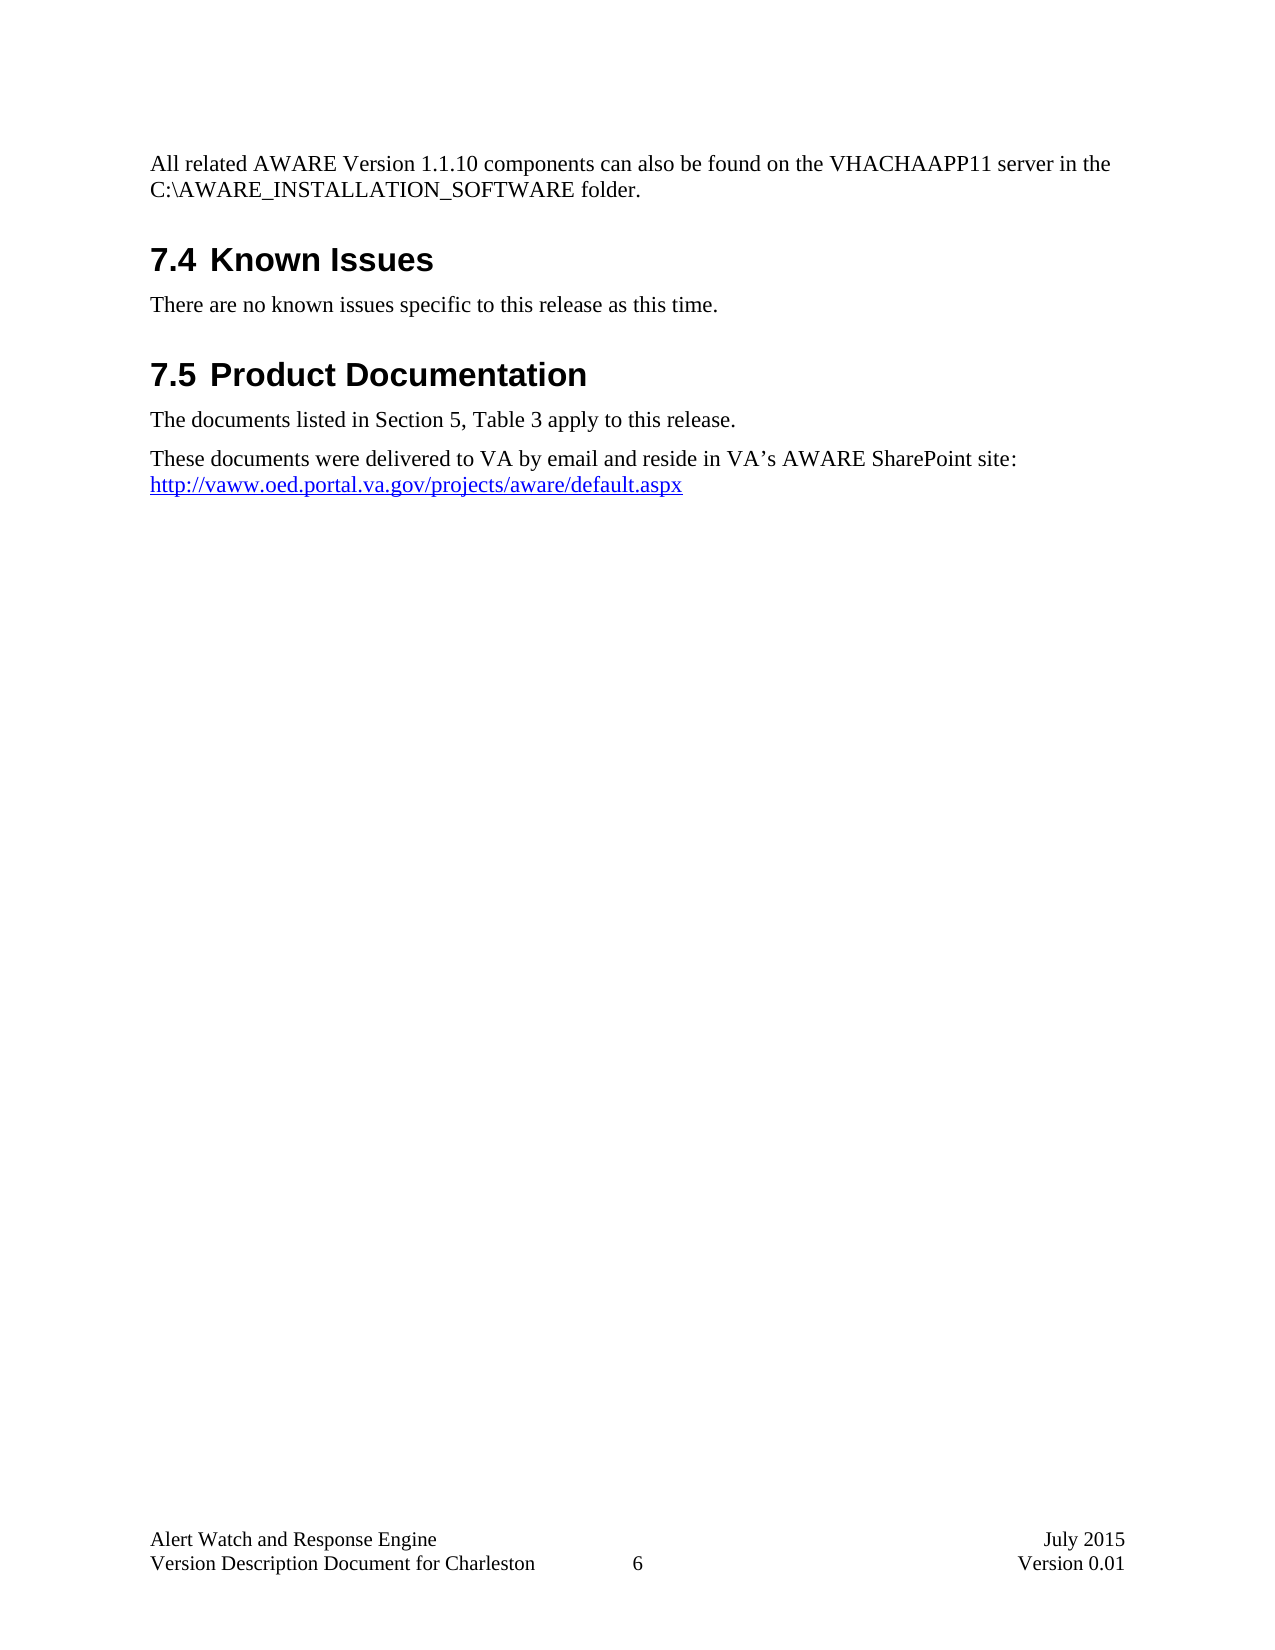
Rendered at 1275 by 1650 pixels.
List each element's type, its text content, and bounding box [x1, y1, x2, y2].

text These documents were delivered to VA by email and reside in VA’s AWARE SharePoint site: http://vaww.oed.portal.va.gov/projects/aware/default.aspx [150, 445, 1125, 497]
text All related AWARE Version 1.1.10 components can also be found on the VHACHAAPP11 server in the C:\AWARE_INSTALLATION_SOFTWARE folder. [150, 150, 1125, 203]
subtitle Known Issues [150, 240, 1125, 279]
text The documents listed in Section 5, Table 3 apply to this release. [150, 406, 1125, 432]
subtitle Product Documentation [150, 355, 1125, 393]
text There are no known issues specific to this release as this time. [150, 291, 1125, 317]
